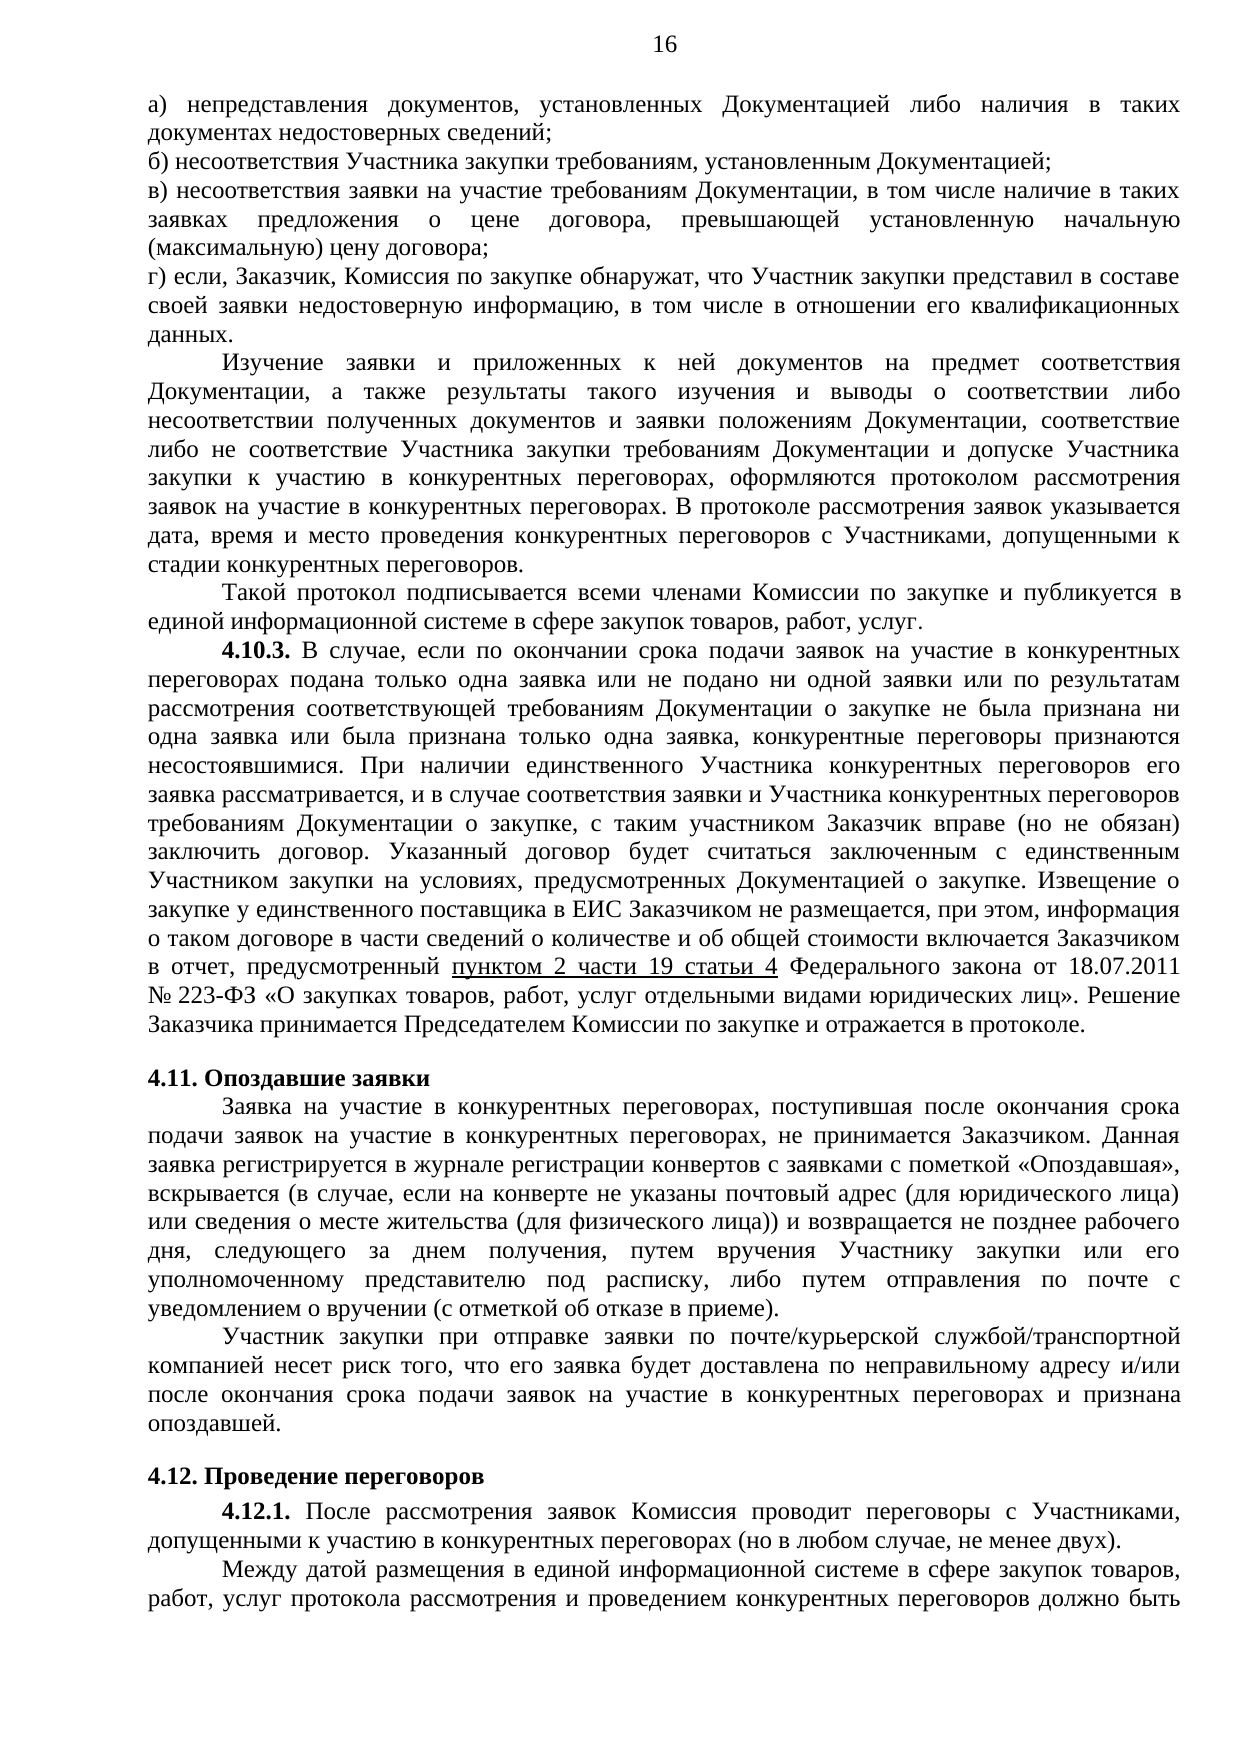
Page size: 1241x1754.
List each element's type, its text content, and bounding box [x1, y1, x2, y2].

text Заявка на участие в конкурентных переговорах, поступившая после окончания срока подачи заявок на участие в конкурентных переговорах, не принимается Заказчиком. Данная заявка регистрируется в журнале регистрации конвертов с заявками с пометкой «Опоздавшая», вскрывается (в случае, если на конверте не указаны почтовый адрес (для юридического лица) или сведения о месте жительства (для физического лица)) и возвращается не позднее рабочего дня, следующего за днем получения, путем вручения Участнику закупки или его уполномоченному представителю под расписку, либо путем отправления по почте с уведомлением о вручении (с отметкой об отказе в приеме). [148, 1091, 1181, 1321]
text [148, 1554, 1181, 1611]
text Участник закупки при отправке заявки по почте/курьерской службой/транспортной компанией несет риск того, что его заявка будет доставлена по неправильному адресу и/или после окончания срока подачи заявок на участие в конкурентных переговорах и признана опоздавшей. [148, 1321, 1181, 1436]
text 4.10.3. В случае, если по окончании срока подачи заявок на участие в конкурентных переговорах подана только одна заявка или не подано ни одной заявки или по результатам рассмотрения соответствующей требованиям Документации о закупке не была признана ни одна заявка или была признана только одна заявка, конкурентные переговоры признаются несостоявшимися. При наличии единственного Участника конкурентных переговоров его заявка рассматривается, и в случае соответствия заявки и Участника конкурентных переговоров требованиям Документации о закупке, с таким участником Заказчик вправе (но не обязан) заключить договор. Указанный договор будет считаться заключенным с единственным Участником закупки на условиях, предусмотренных Документацией о закупке. Извещение о закупке у единственного поставщика в ЕИС Заказчиком не размещается, при этом, информация о таком договоре в части сведений о количестве и об общей стоимости включается Заказчиком в отчет, предусмотренный пунктом 2 части 19 статьи 4 Федерального закона от 18.07.2011 № 223-ФЗ «О закупках товаров, работ, услуг отдельными видами юридических лиц». Решение Заказчика принимается Председателем Комиссии по закупке и отражается в протоколе. [148, 635, 1181, 1038]
text а) непредставления документов, установленных Документацией либо наличия в таких документах недостоверных сведений; [148, 89, 1181, 146]
subtitle 4.11. Опоздавшие заявки [148, 1063, 1181, 1091]
text 4.12. Проведение переговоров [148, 1461, 1181, 1490]
text Изучение заявки и приложенных к ней документов на предмет соответствия Документации, а также результаты такого изучения и выводы о соответствии либо несоответствии полученных документов и заявки положениям Документации, соответствие либо не соответствие Участника закупки требованиям Документации и допуске Участника закупки к участию в конкурентных переговорах, оформляются протоколом рассмотрения заявок на участие в конкурентных переговорах. В протоколе рассмотрения заявок указывается дата, время и место проведения конкурентных переговоров с Участниками, допущенными к стадии конкурентных переговоров. [148, 347, 1181, 577]
text г) если, Заказчик, Комиссия по закупке обнаружат, что Участник закупки представил в составе своей заявки недостоверную информацию, в том числе в отношении его квалификационных данных. [148, 261, 1181, 347]
text 4.12.1. После рассмотрения заявок Комиссия проводит переговоры с Участниками, допущенными к участию в конкурентных переговорах (но в любом случае, не менее двух). [148, 1496, 1181, 1554]
text б) несоответствия Участника закупки требованиям, установленным Документацией; [148, 146, 1181, 175]
text Такой протокол подписывается всеми членами Комиссии по закупке и публикуется в единой информационной системе в сфере закупок товаров, работ, услуг. [148, 577, 1181, 635]
text в) несоответствия заявки на участие требованиям Документации, в том числе наличие в таких заявках предложения о цене договора, превышающей установленную начальную (максимальную) цену договора; [148, 175, 1181, 261]
